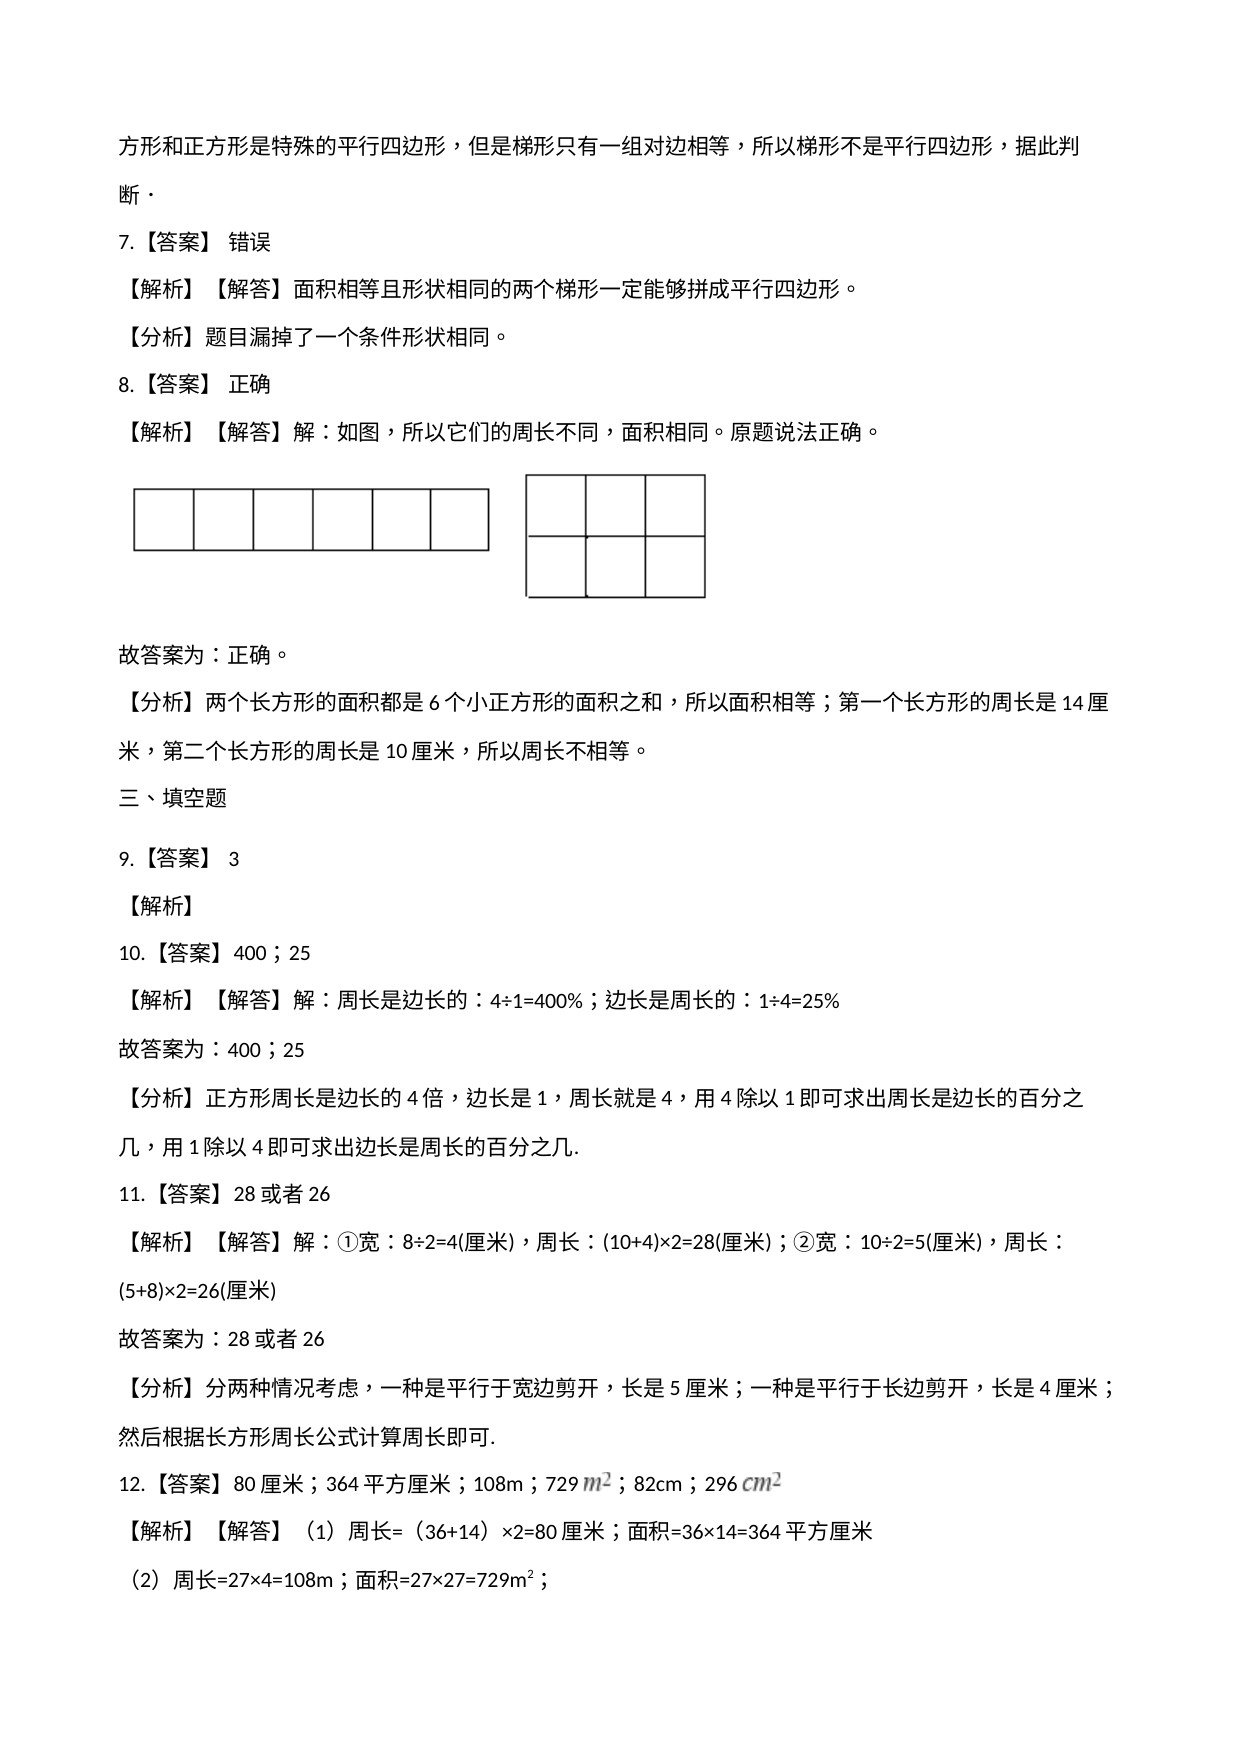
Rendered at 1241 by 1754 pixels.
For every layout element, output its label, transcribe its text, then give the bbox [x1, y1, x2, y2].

text 8.【答案】 正确 [118, 368, 1122, 400]
text 11.【答案】28或者26 [118, 1178, 1122, 1210]
text 7.【答案】 错误 [118, 226, 1122, 258]
text 【解析】【解答】面积相等且形状相同的两个梯形一定能够拼成平行四边形。 [118, 273, 1122, 306]
picture [118, 462, 717, 611]
text 【解析】【解答】解：如图，所以它们的周长不同，面积相同。原题说法正确。 [118, 415, 1122, 448]
text 【解析】 [118, 889, 1122, 922]
text 【分析】题目漏掉了一个条件形状相同。 [118, 320, 1122, 353]
picture [742, 1472, 782, 1493]
text 10.【答案】400；25 [118, 937, 1122, 969]
text 【分析】两个长方形的面积都是6个小正方形的面积之和，所以面积相等；第一个长方形的周长是14厘米，第二个长方形的周长是10厘米，所以周长不相等。 [118, 686, 1122, 767]
text 9.【答案】 3 [118, 842, 1122, 874]
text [118, 1515, 1122, 1596]
picture [583, 1472, 612, 1493]
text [118, 129, 1122, 211]
text 【解析】【解答】解：周长是边长的：4÷1=400%；边长是周长的：1÷4=25% 故答案为：400；25 【分析】正方形周长是边长的4倍，边长是1，周长就是4，用4除以1即可求出周长是边长的百分之几，用1除以4即可求出边长是周长的百分之几. [118, 984, 1122, 1163]
text 12.【答案】80厘米；364平方厘米；108m；729 ；82cm；296 [118, 1467, 1122, 1500]
text 三、填空题 [118, 782, 1122, 814]
text 故答案为：正确。 [118, 638, 1122, 671]
text 【解析】【解答】解：①宽：8÷2=4(厘米)，周长：(10+4)×2=28(厘米)；②宽：10÷2=5(厘米)，周长：(5+8)×2=26(厘米) 故答案为：28或者26 【分析】分两种情况考虑，一种是平行于宽边剪开，长是5厘米；一种是平行于长边剪开，长是4厘米；然后根据长方形周长公式计算周长即可. [118, 1225, 1122, 1453]
